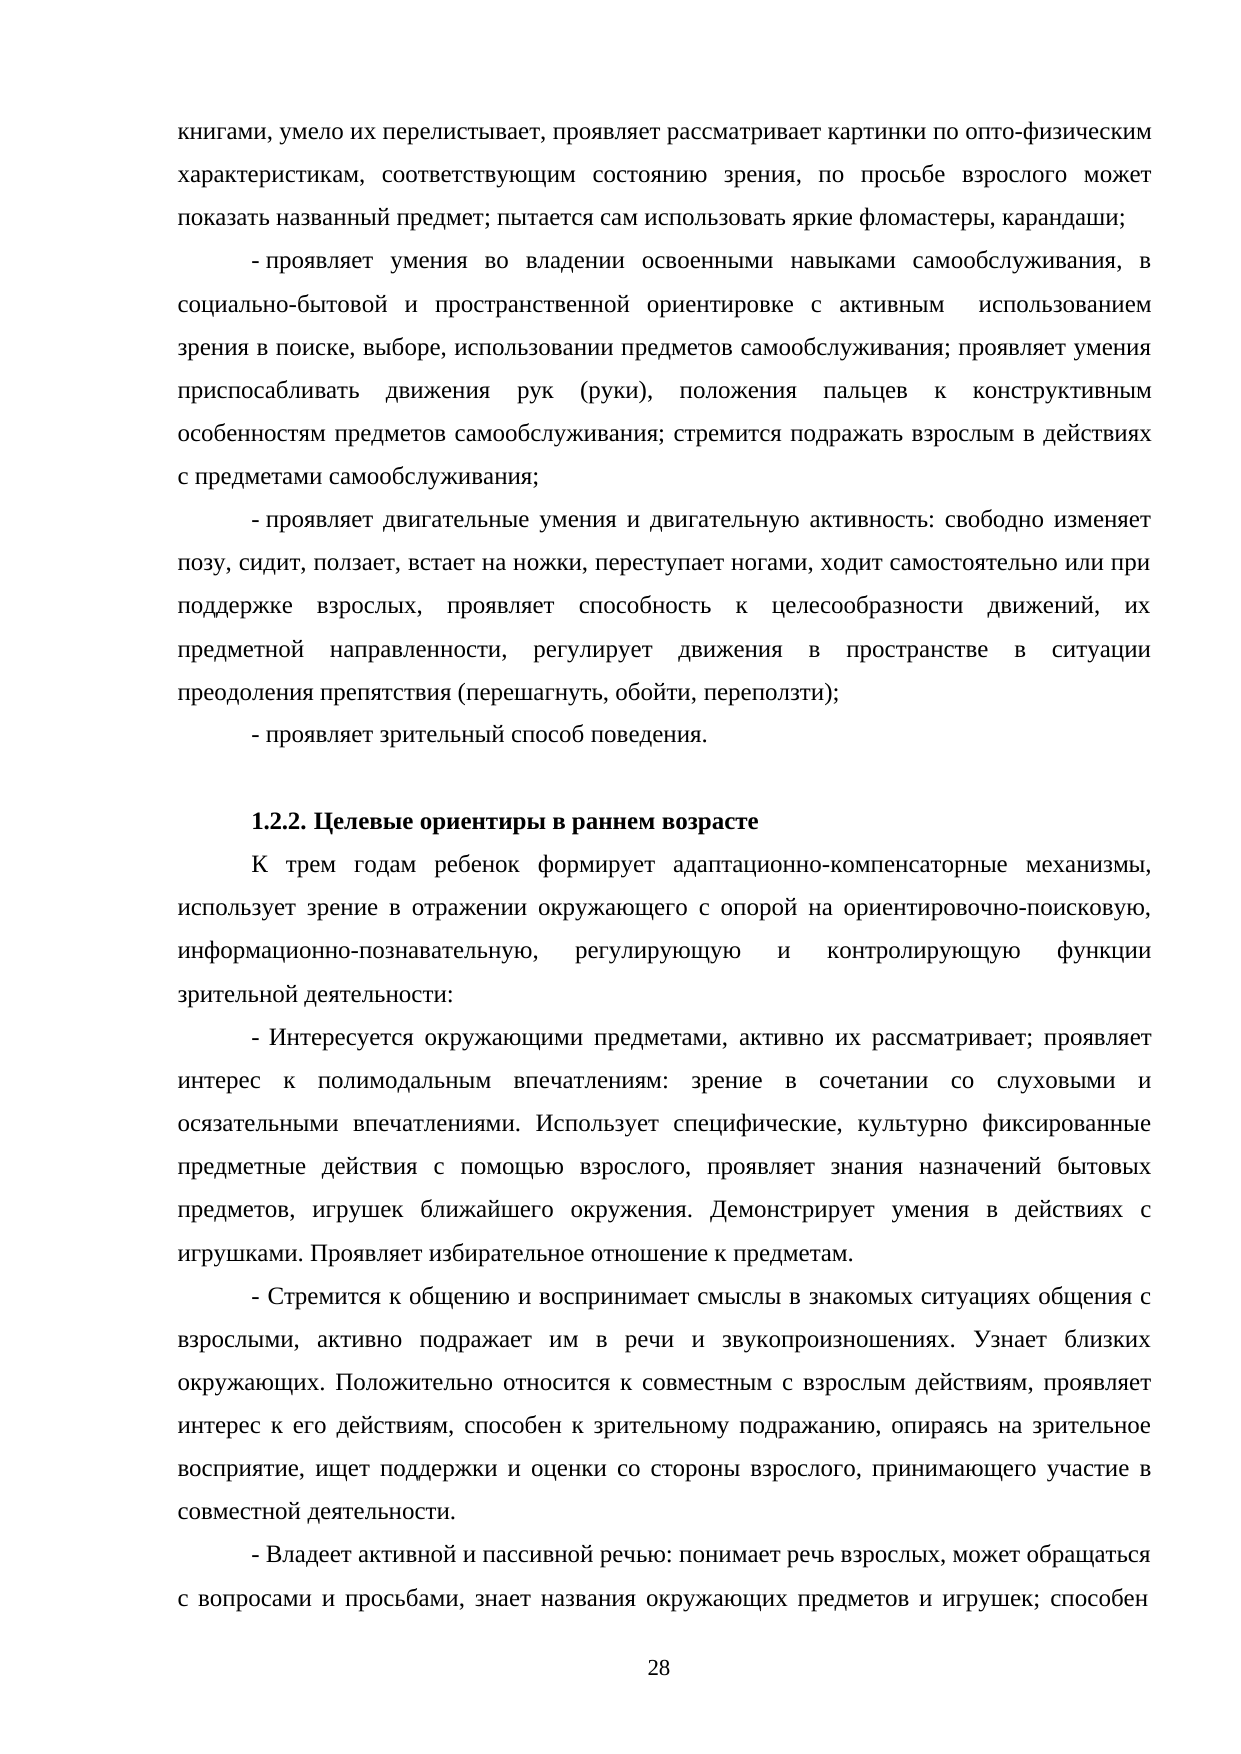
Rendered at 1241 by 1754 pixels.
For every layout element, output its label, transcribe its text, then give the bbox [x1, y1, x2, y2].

text книгами, умело их перелистывает, проявляет рассматривает картинки по опто-физическим характеристикам, соответствующим состоянию зрения, по просьбе взрослого может показать названный предмет; пытается сам использовать яркие фломастеры, карандаши; [177, 116, 1152, 231]
subtitle Целевые ориентиры в раннем возрасте [251, 806, 1176, 835]
text К трем годам ребенок формирует адаптационно-компенсаторные механизмы, использует зрение в отражении окружающего с опорой на ориентировочно-поисковую, информационно-познавательную, регулирующую и контролирующую функции зрительной деятельности: [177, 849, 1152, 1007]
list проявляет зрительный способ поведения. [177, 720, 1176, 749]
list Стремится к общению и воспринимает смыслы в знакомых ситуациях общения с взрослыми, активно подражает им в речи и звукопроизношениях. Узнает близких окружающих. Положительно относится к совместным с взрослым действиям, проявляет интерес к его действиям, способен к зрительному подражанию, опираясь на зрительное восприятие, ищет поддержки и оценки со стороны взрослого, принимающего участие в совместной деятельности. [177, 1281, 1152, 1525]
list проявляет умения во владении освоенными навыками самообслуживания, в социально-бытовой и пространственной ориентировке с активным использованием зрения в поиске, выборе, использовании предметов самообслуживания; проявляет умения приспосабливать движения рук (руки), положения пальцев к конструктивным особенностям предметов самообслуживания; стремится подражать взрослым в действиях с предметами самообслуживания; [177, 246, 1152, 490]
list Интересуется окружающими предметами, активно их рассматривает; проявляет интерес к полимодальным впечатлениям: зрение в сочетании со слуховыми и осязательными впечатлениями. Использует специфические, культурно фиксированные предметные действия с помощью взрослого, проявляет знания назначений бытовых предметов, игрушек ближайшего окружения. Демонстрирует умения в действиях с игрушками. Проявляет избирательное отношение к предметам. [177, 1022, 1152, 1266]
list проявляет двигательные умения и двигательную активность: свободно изменяет позу, сидит, ползает, встает на ножки, переступает ногами, ходит самостоятельно или при поддержке взрослых, проявляет способность к целесообразности движений, их предметной направленности, регулирует движения в пространстве в ситуации преодоления препятствия (перешагнуть, обойти, переползти); [177, 504, 1152, 706]
list Владеет активной и пассивной речью: понимает речь взрослых, может обращаться с вопросами и просьбами, знает названия окружающих предметов и игрушек; способен [177, 1539, 1151, 1611]
